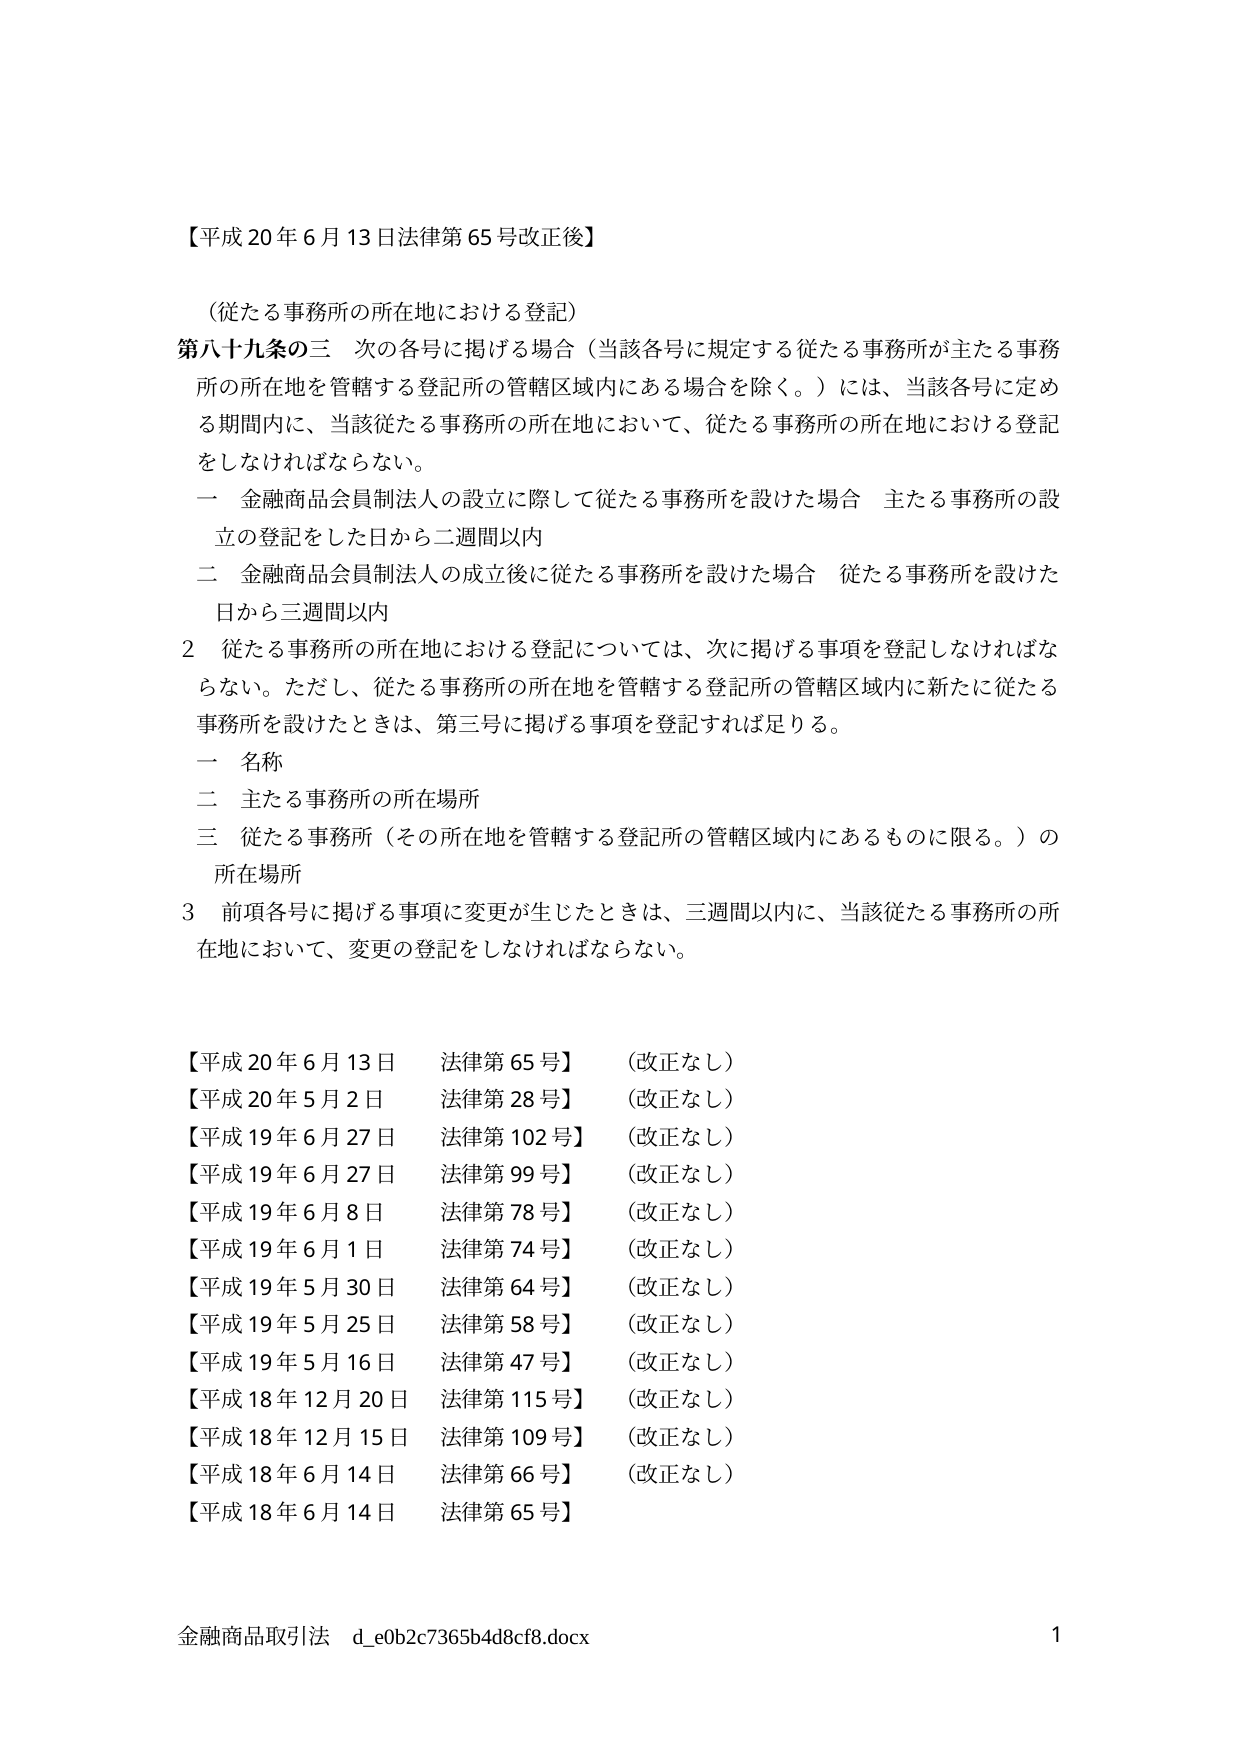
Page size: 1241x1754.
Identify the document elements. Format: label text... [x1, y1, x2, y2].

text 二 主たる事務所の所在場所 [196, 779, 1063, 817]
text 【平成20年6月13日法律第65号改正後】 [177, 217, 1063, 254]
text （従たる事務所の所在地における登記） [196, 292, 1063, 329]
text 【平成20年6月13日 法律第65号】 （改正なし） [177, 1042, 1063, 1079]
text 二 金融商品会員制法人の成立後に従たる事務所を設けた場合 従たる事務所を設けた日から三週間以内 [196, 554, 1063, 629]
text 【平成20年5月2日 法律第28号】 （改正なし） [177, 1079, 1063, 1117]
text 三 従たる事務所（その所在地を管轄する登記所の管轄区域内にあるものに限る。）の所在場所 [196, 817, 1063, 892]
text 【平成19年5月25日 法律第58号】 （改正なし） [177, 1304, 1063, 1342]
text 一 名称 [196, 742, 1063, 779]
text 【平成19年6月1日 法律第74号】 （改正なし） [177, 1229, 1063, 1267]
text 【平成18年6月14日 法律第66号】 （改正なし） [177, 1454, 1063, 1492]
text 【平成18年6月14日 法律第65号】 [177, 1492, 1063, 1529]
text 【平成19年6月8日 法律第78号】 （改正なし） [177, 1192, 1063, 1229]
text ２ 従たる事務所の所在地における登記については、次に掲げる事項を登記しなければならない。ただし、従たる事務所の所在地を管轄する登記所の管轄区域内に新たに従たる事務所を設けたときは、第三号に掲げる事項を登記すれば足りる。 [177, 629, 1063, 742]
text 【平成19年6月27日 法律第99号】 （改正なし） [177, 1154, 1063, 1192]
text 【平成19年6月27日 法律第102号】 （改正なし） [177, 1117, 1063, 1154]
text 【平成18年12月20日 法律第115号】 （改正なし） [177, 1379, 1063, 1417]
text 【平成19年5月30日 法律第64号】 （改正なし） [177, 1267, 1063, 1304]
text ３ 前項各号に掲げる事項に変更が生じたときは、三週間以内に、当該従たる事務所の所在地において、変更の登記をしなければならない。 [177, 892, 1063, 967]
text 【平成18年12月15日 法律第109号】 （改正なし） [177, 1417, 1063, 1454]
text 【平成19年5月16日 法律第47号】 （改正なし） [177, 1342, 1063, 1379]
text 第八十九条の三 次の各号に掲げる場合（当該各号に規定する従たる事務所が主たる事務所の所在地を管轄する登記所の管轄区域内にある場合を除く。）には、当該各号に定める期間内に、当該従たる事務所の所在地において、従たる事務所の所在地における登記をしなければならない。 [177, 329, 1063, 479]
text 一 金融商品会員制法人の設立に際して従たる事務所を設けた場合 主たる事務所の設立の登記をした日から二週間以内 [196, 479, 1063, 554]
